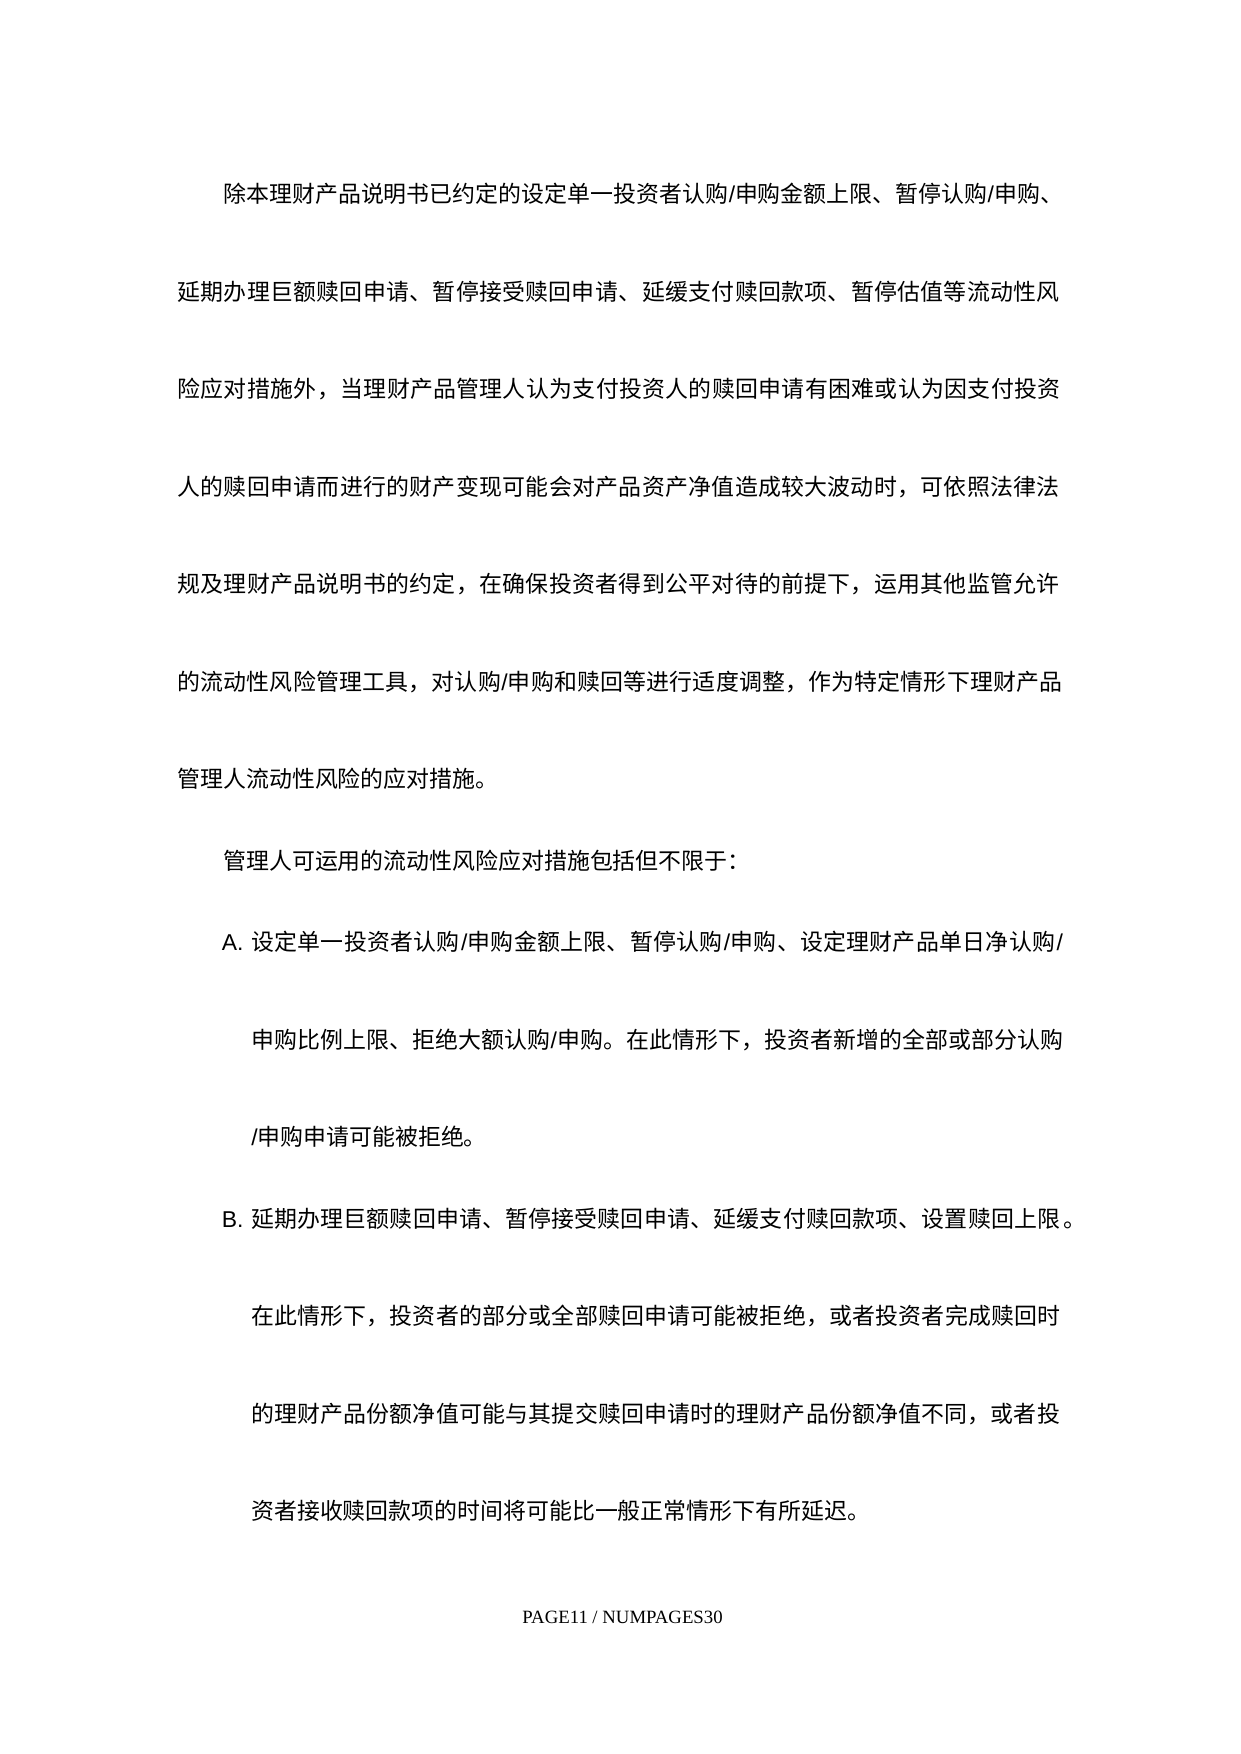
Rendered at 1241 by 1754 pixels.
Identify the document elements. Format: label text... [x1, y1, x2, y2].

list 设定单一投资者认购/申购金额上限、暂停认购/申购、设定理财产品单日净认购/申购比例上限、拒绝大额认购/申购。在此情形下，投资者新增的全部或部分认购/申购申请可能被拒绝。 [222, 908, 1063, 1168]
list 延期办理巨额赎回申请、暂停接受赎回申请、延缓支付赎回款项、设置赎回上限。在此情形下，投资者的部分或全部赎回申请可能被拒绝，或者投资者完成赎回时的理财产品份额净值可能与其提交赎回申请时的理财产品份额净值不同，或者投资者接收赎回款项的时间将可能比一般正常情形下有所延迟。 [222, 1185, 1063, 1542]
text 除本理财产品说明书已约定的设定单一投资者认购/申购金额上限、暂停认购/申购、延期办理巨额赎回申请、暂停接受赎回申请、延缓支付赎回款项、暂停估值等流动性风险应对措施外，当理财产品管理人认为支付投资人的赎回申请有困难或认为因支付投资人的赎回申请而进行的财产变现可能会对产品资产净值造成较大波动时，可依照法律法规及理财产品说明书的约定，在确保投资者得到公平对待的前提下，运用其他监管允许的流动性风险管理工具，对认购/申购和赎回等进行适度调整，作为特定情形下理财产品管理人流动性风险的应对措施。 [177, 160, 1063, 810]
text 管理人可运用的流动性风险应对措施包括但不限于： [177, 827, 1063, 892]
